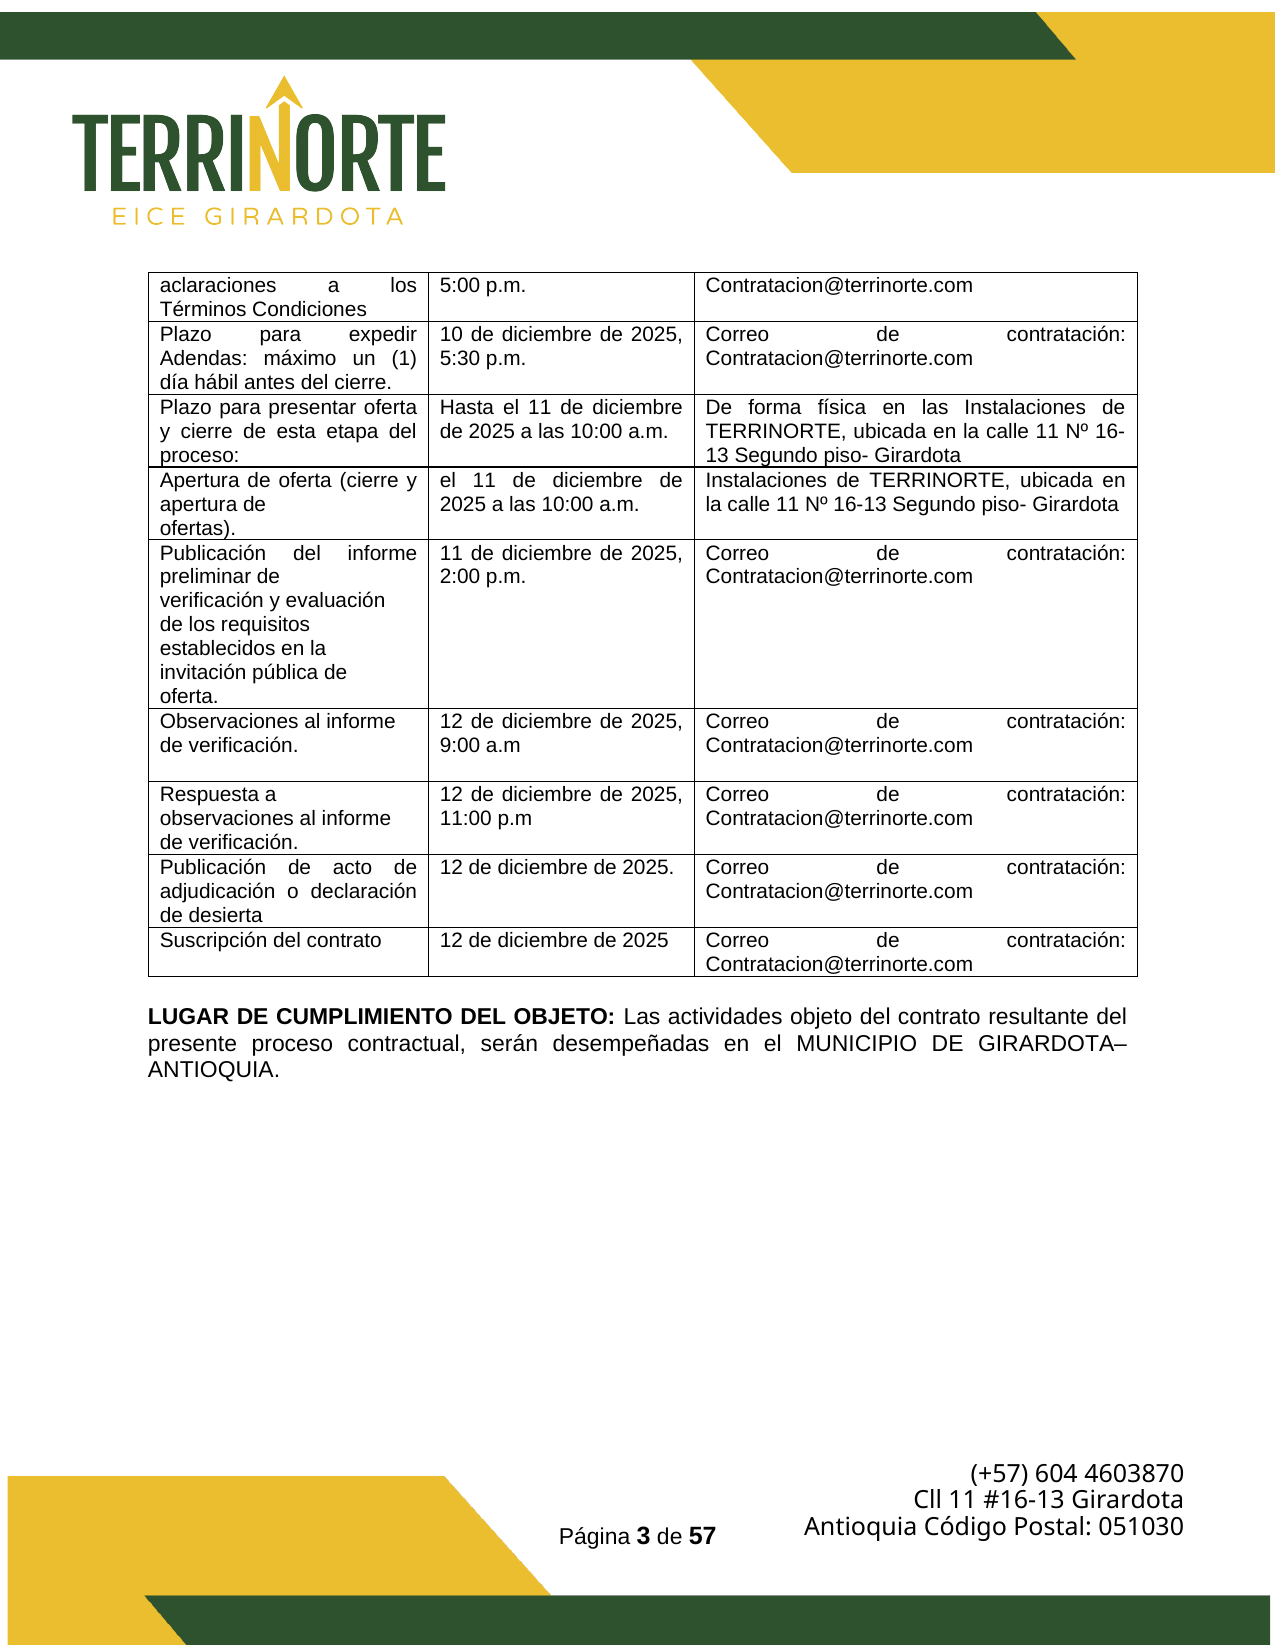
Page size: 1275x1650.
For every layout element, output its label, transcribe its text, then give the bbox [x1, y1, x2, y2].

table_cell 12 de diciembre de 2025. [429, 855, 694, 927]
table_cell Publicación de acto de adjudicación o declaración de desierta [149, 855, 428, 927]
text LUGAR DE CUMPLIMIENTO DEL OBJETO: Las actividades objeto del contrato resultante del presente proceso contractual, serán desempeñadas en el MUNICIPIO DE GIRARDOTA– ANTIOQUIA. [148, 1003, 1127, 1082]
table_cell Instalaciones de TERRINORTE, ubicada en la calle 11 Nº 16-13 Segundo piso- Girardota [695, 468, 1137, 539]
table_cell Plazo para presentar oferta y cierre de esta etapa del proceso: [149, 395, 428, 466]
table_cell 10 de diciembre de 2025, 5:30 p.m. [429, 322, 694, 393]
table_cell Repuesta Observaciones aclaraciones a los Términos Condiciones [149, 273, 428, 321]
picture [0, 12, 1275, 225]
table_cell el 11 de diciembre de 2025 a las 10:00 a.m. [429, 468, 694, 539]
table_cell Correo de contratación: Contratacion@terrinorte.com [695, 782, 1137, 854]
table_cell 12 de diciembre de 2025, 11:00 p.m [429, 782, 694, 854]
table_cell Correo de contratación: Contratacion@terrinorte.com [695, 540, 1137, 708]
table_cell Correo de contratación: Contratacion@terrinorte.com [695, 855, 1137, 927]
picture [7, 1476, 1271, 1645]
table_cell Plazo para expedir Adendas: máximo un (1) día hábil antes del cierre. [149, 322, 428, 393]
table_cell De forma física en las Instalaciones de TERRINORTE, ubicada en la calle 11 Nº 16-13 Segundo piso- Girardota [695, 395, 1137, 466]
table_cell 11 de diciembre de 2025, 2:00 p.m. [429, 540, 694, 708]
table_cell 12 de diciembre de 2025, 9:00 a.m [429, 709, 694, 781]
table_cell 10 de diciembre de 2025, 5:00 p.m. [429, 273, 694, 321]
table_cell Suscripción del contrato [149, 928, 428, 976]
table_cell Correo de contratación: Contratacion@terrinorte.com [695, 709, 1137, 781]
table_cell Respuesta a observaciones al informe de verificación. [149, 782, 428, 854]
table_cell Correo de contratación: Contratacion@terrinorte.com [695, 928, 1137, 976]
table_cell Correo de contratación: Contratacion@terrinorte.com [695, 273, 1137, 321]
table_cell Apertura de oferta (cierre y apertura de ofertas). [149, 468, 428, 539]
table_cell Publicación del informe preliminar de verificación y evaluación de los requisitos establecidos en la invitación pública de oferta. [149, 540, 428, 708]
table_cell 12 de diciembre de 2025 [429, 928, 694, 976]
table_cell Observaciones al informe de verificación. [149, 709, 428, 781]
table_cell Correo de contratación: Contratacion@terrinorte.com [695, 322, 1137, 393]
table_cell Hasta el 11 de diciembre de 2025 a las 10:00 a.m. [429, 395, 694, 466]
